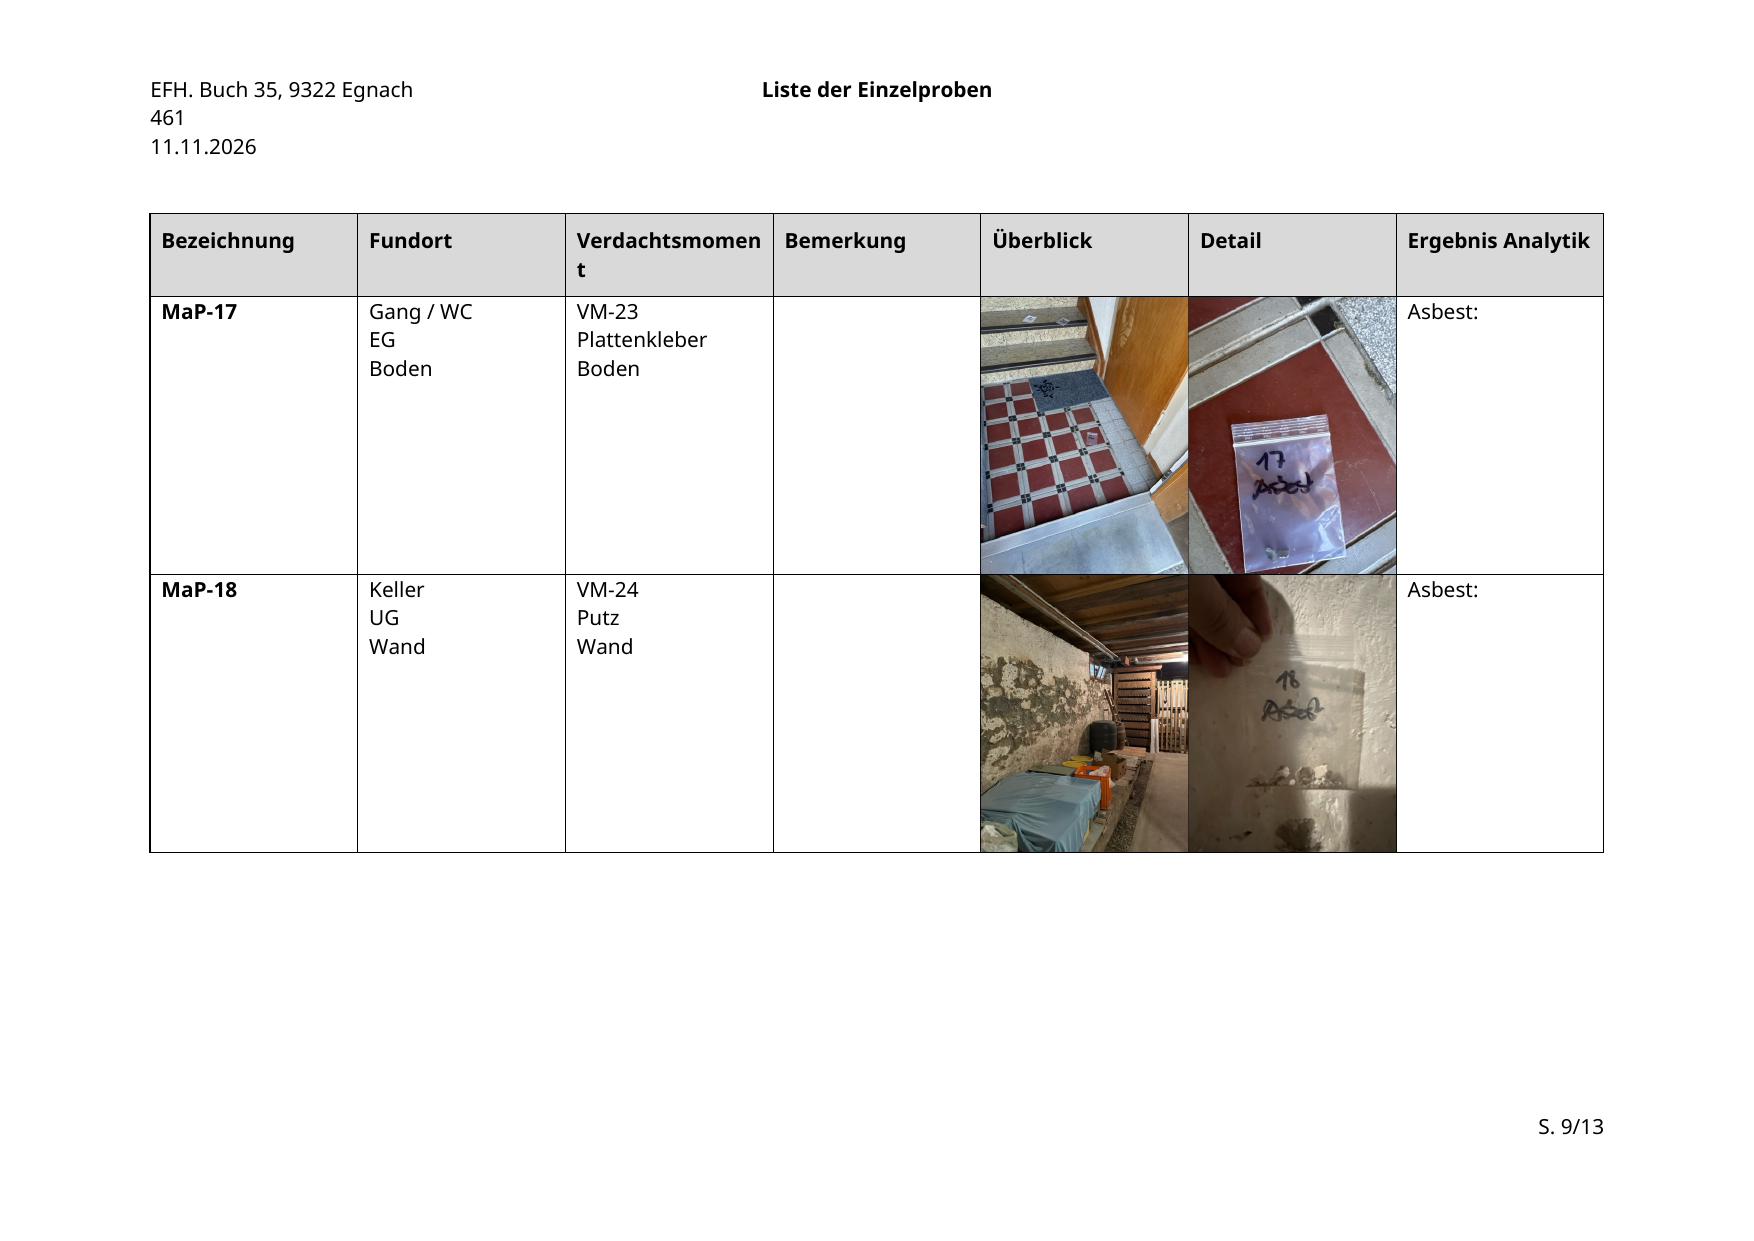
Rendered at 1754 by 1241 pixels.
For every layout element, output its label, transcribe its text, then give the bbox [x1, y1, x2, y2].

table_cell VM-24 Putz Wand [566, 575, 773, 852]
table_cell MaP-18 [151, 575, 357, 852]
table_cell [774, 575, 980, 852]
table_cell MaP-17 [151, 297, 357, 574]
table_header Verdachtsmoment [566, 214, 773, 296]
table_header Ergebnis Analytik [1397, 214, 1603, 296]
table_cell Keller UG Wand [358, 575, 565, 852]
table_cell Asbest: [1397, 575, 1603, 852]
table_header Bezeichnung [151, 214, 357, 296]
table_cell Asbest: [1397, 297, 1603, 574]
table_header Fundort [358, 214, 565, 296]
table_cell Gang / WC EG Boden [358, 297, 565, 574]
table_cell VM-23 Plattenkleber Boden [566, 297, 773, 574]
table_cell [774, 297, 980, 574]
table_header Detail [1189, 214, 1396, 296]
picture [980, 297, 1397, 574]
table_header Überblick [981, 214, 1188, 296]
picture [980, 575, 1397, 852]
table_header Bemerkung [774, 214, 980, 296]
